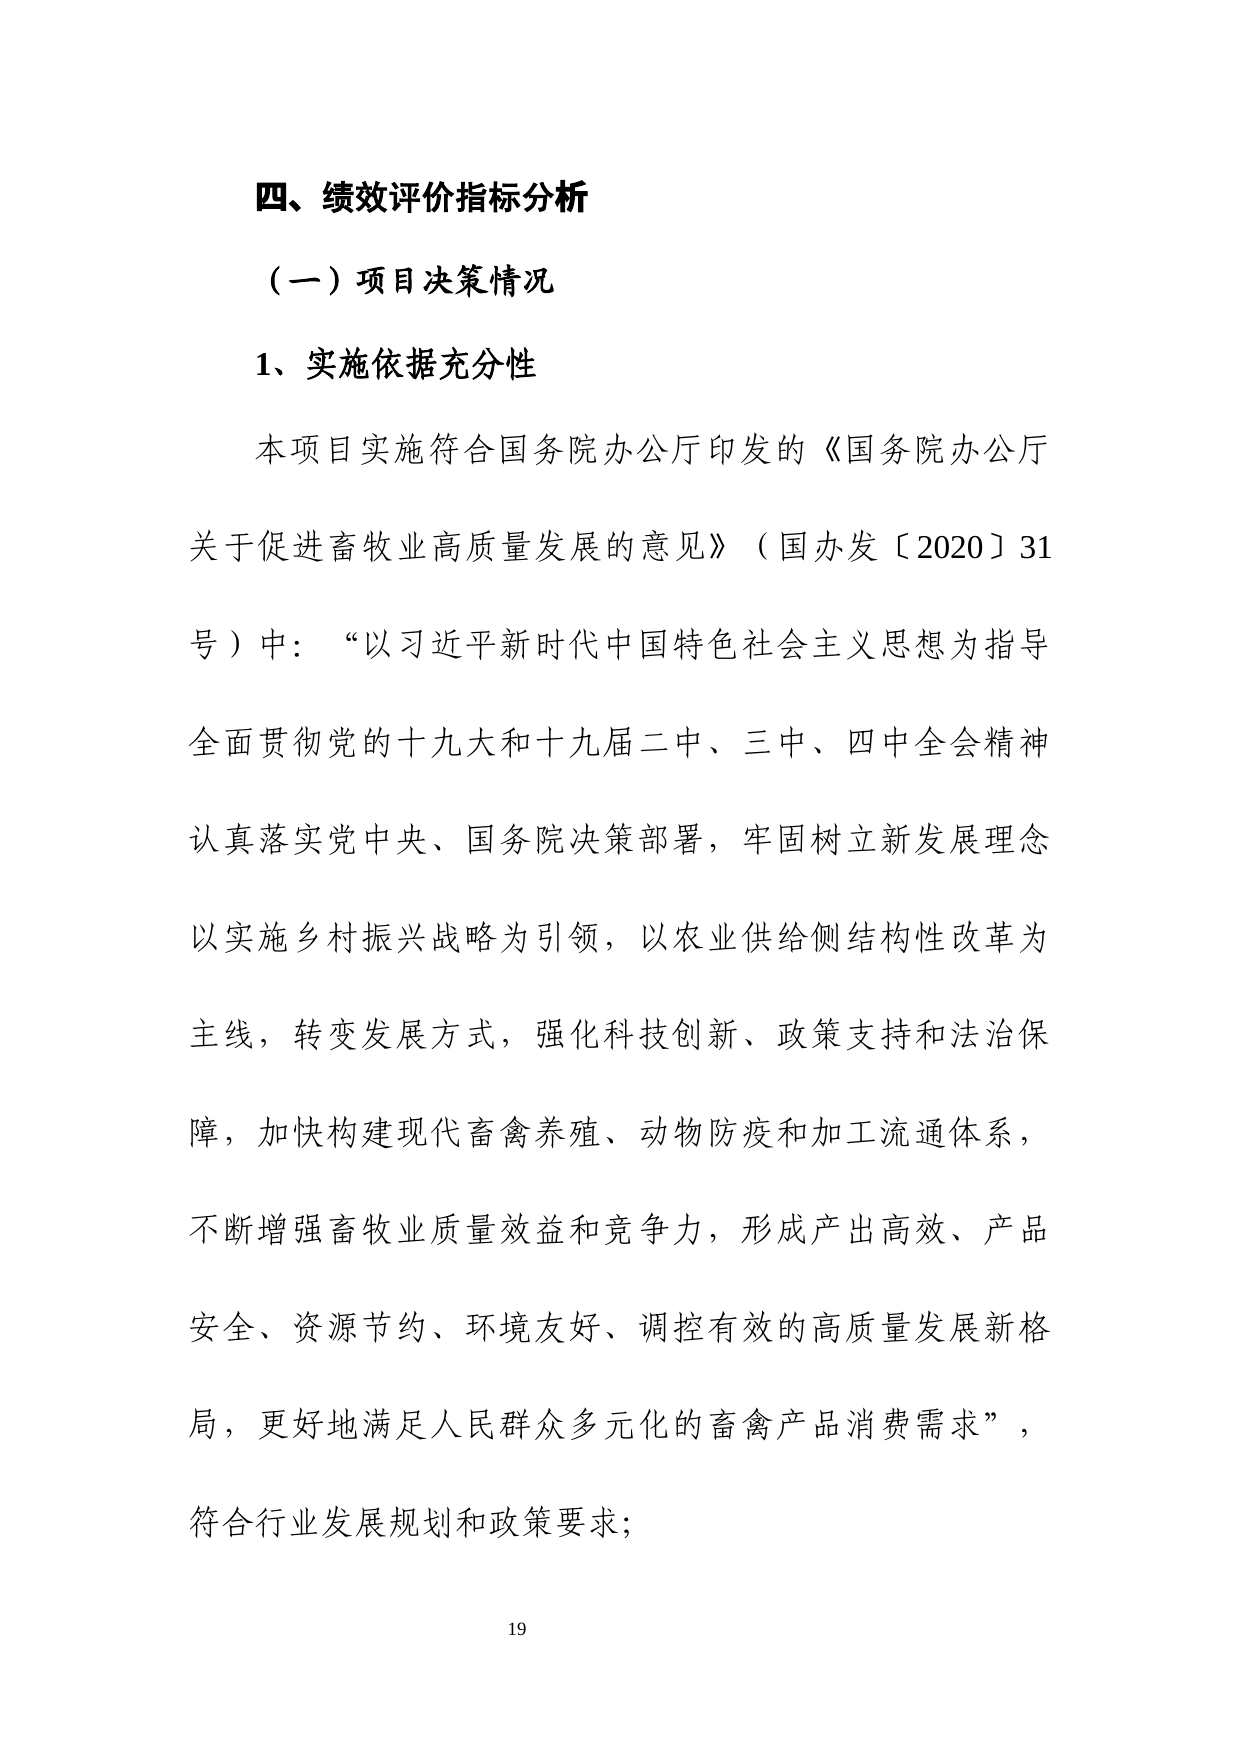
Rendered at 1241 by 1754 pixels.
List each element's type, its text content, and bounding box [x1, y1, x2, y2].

subtitle （一）项目决策情况 [187, 246, 1053, 311]
subtitle 四、绩效评价指标分析 [187, 162, 1053, 227]
text 1、实施依据充分性 [187, 330, 1053, 395]
text 本项目实施符合国务院办公厅印发的《国务院办公厅关于促进畜牧业高质量发展的意见》（国办发〔2020〕31号）中：“以习近平新时代中国特色社会主义思想为指导，全面贯彻党的十九大和十九届二中、三中、四中全会精神，认真落实党中央、国务院决策部署，牢固树立新发展理念，以实施乡村振兴战略为引领，以农业供给侧结构性改革为主线，转变发展方式，强化科技创新、政策支持和法治保障，加快构建现代畜禽养殖、动物防疫和加工流通体系，不断增强畜牧业质量效益和竞争力，形成产出高效、产品安全、资源节约、环境友好、调控有效的高质量发展新格局，更好地满足人民群众多元化的畜禽产品消费需求”，符合行业发展规划和政策要求； [187, 415, 1053, 1553]
